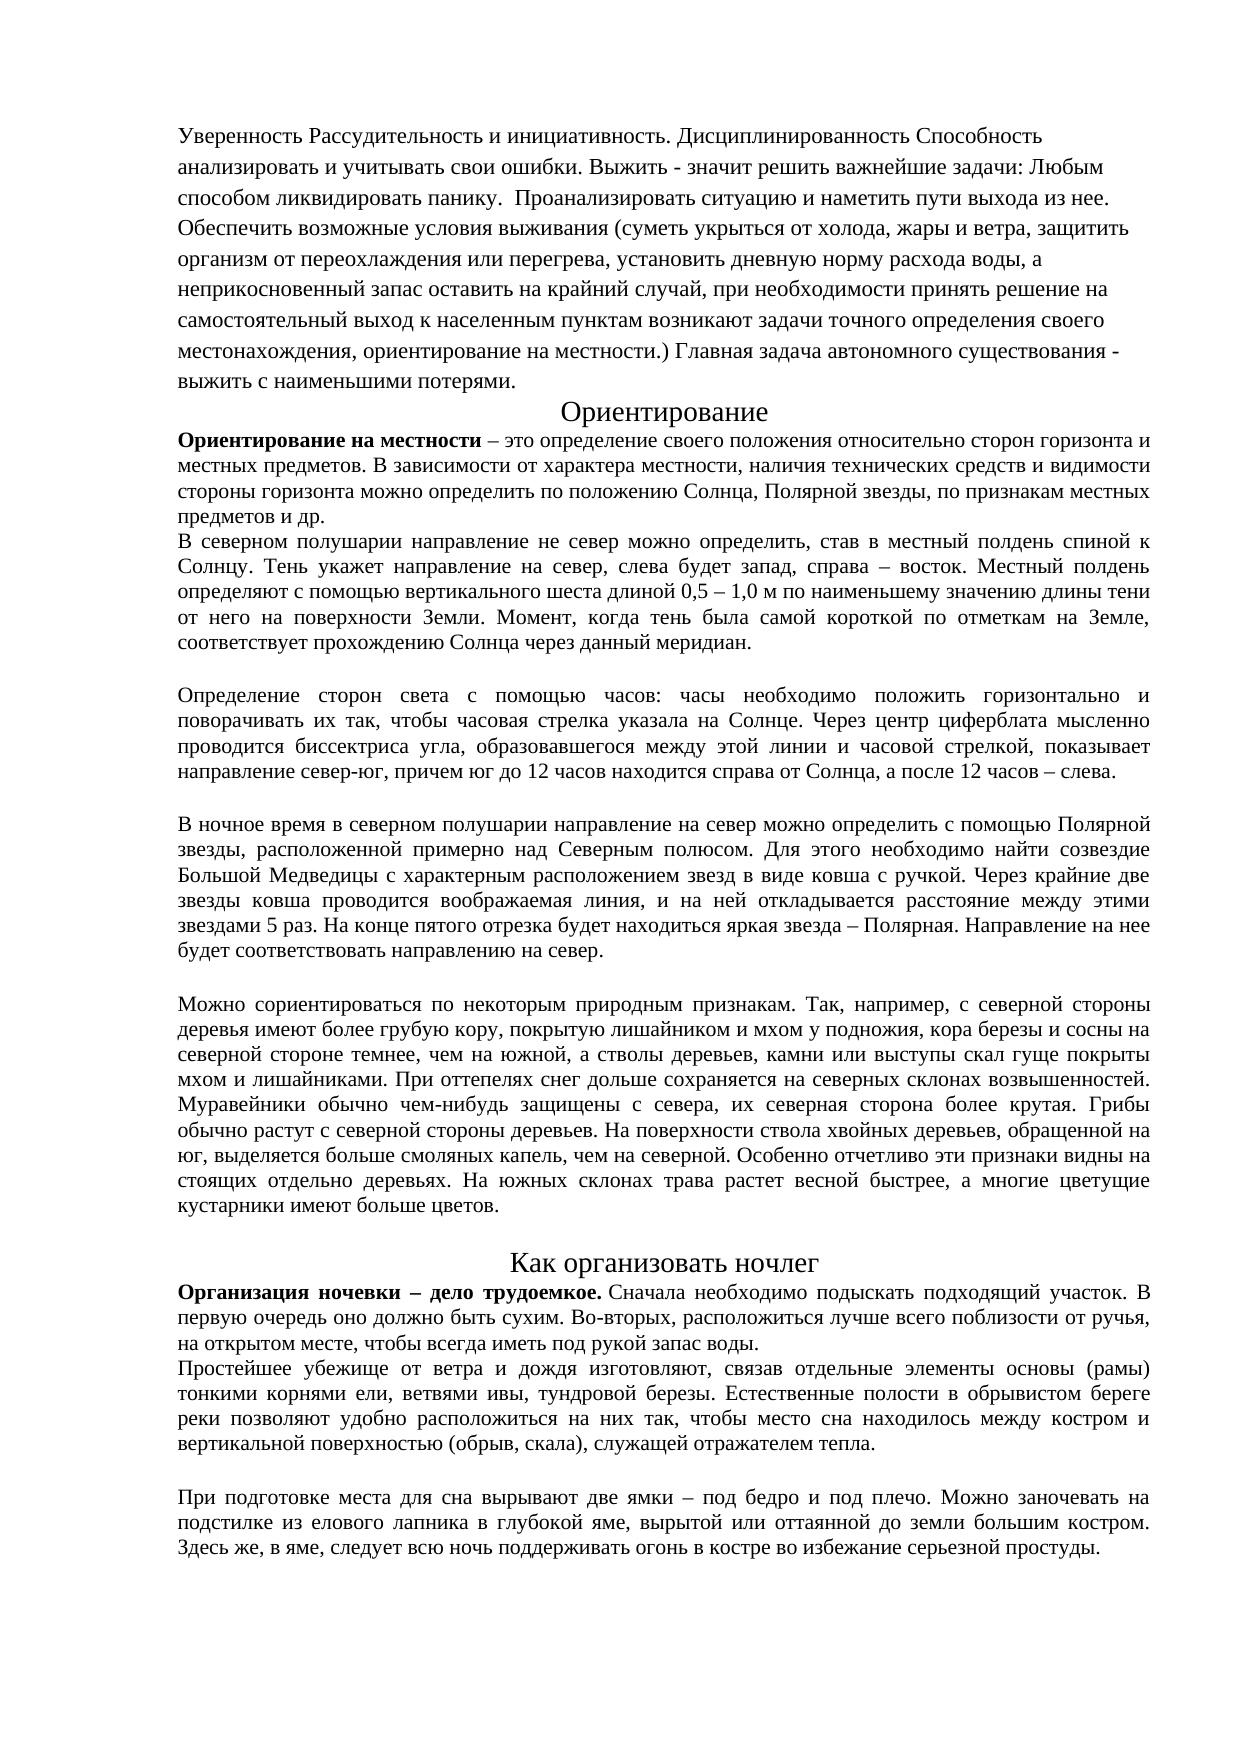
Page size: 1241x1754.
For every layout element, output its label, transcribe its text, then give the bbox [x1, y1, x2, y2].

text В ночное время в северном полушарии направление на север можно определить с помощью Полярной звезды, расположенной примерно над Северным полюсом. Для этого необходимо найти созвездие Большой Медведицы с характерным расположением звезд в виде ковша с ручкой. Через крайние две звезды ковша проводится воображаемая линия, и на ней откладывается расстояние между этими звездами 5 раз. На конце пятого отрезка будет находиться яркая звезда – Полярная. Направление на нее будет соответствовать направлению на север. [177, 811, 1152, 962]
text Организация ночевки – дело трудоемкое. Сначала необходимо подыскать подходящий участок. В первую очередь оно должно быть сухим. Во-вторых, расположиться лучше всего поблизости от ручья, на открытом месте, чтобы всегда иметь под рукой запас воды. [177, 1279, 1152, 1355]
text Простейшее убежище от ветра и дождя изготовляют, связав отдельные элементы основы (рамы) тонкими корнями ели, ветвями ивы, тундровой березы. Естественные полости в обрывистом береге реки позволяют удобно расположиться на них так, чтобы место сна находилось между костром и вертикальной поверхностью (обрыв, скала), служащей отражателем тепла. [177, 1355, 1152, 1456]
text В северном полушарии направление не север можно определить, став в местный полдень спиной к Солнцу. Тень укажет направление на север, слева будет запад, справа – восток. Местный полдень определяют с помощью вертикального шеста длиной 0,5 – 1,0 м по наименьшему значению длины тени от него на поверхности Земли. Момент, когда тень была самой короткой по отметкам на Земле, соответствует прохождению Солнца через данный меридиан. [177, 528, 1152, 654]
text Ориентирование на местности – это определение своего положения относительно сторон горизонта и местных предметов. В зависимости от характера местности, наличия технических средств и видимости стороны горизонта можно определить по положению Солнца, Полярной звезды, по признакам местных предметов и др. [177, 427, 1152, 528]
text Можно сориентироваться по некоторым природным признакам. Так, например, с северной стороны деревья имеют более грубую кору, покрытую лишайником и мхом у подножия, кора березы и сосны на северной стороне темнее, чем на южной, а стволы деревьев, камни или выступы скал гуще покрыты мхом и лишайниками. При оттепелях снег дольше сохраняется на северных склонах возвышенностей. Муравейники обычно чем-нибудь защищены с севера, их северная сторона более крутая. Грибы обычно растут с северной стороны деревьев. На поверхности ствола хвойных деревьев, обращенной на юг, выделяется больше смоляных капель, чем на северной. Особенно отчетливо эти признаки видны на стоящих отдельно деревьях. На южных склонах трава растет весной быстрее, а многие цветущие кустарники имеют больше цветов. [177, 991, 1152, 1217]
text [177, 118, 1152, 394]
text Определение сторон света с помощью часов: часы необходимо положить горизонтально и поворачивать их так, чтобы часовая стрелка указала на Солнце. Через центр циферблата мысленно проводится биссектриса угла, образовавшегося между этой линии и часовой стрелкой, показывает направление север-юг, причем юг до 12 часов находится справа от Солнца, а после 12 часов – слева. [177, 682, 1152, 783]
text Как организовать ночлег [177, 1246, 1152, 1279]
text При подготовке места для сна вырывают две ямки – под бедро и под плечо. Можно заночевать на подстилке из елового лапника в глубокой яме, вырытой или оттаянной до земли большим костром. Здесь же, в яме, следует всю ночь поддерживать огонь в костре во избежание серьезной простуды. [177, 1484, 1152, 1559]
text Ориентирование [177, 394, 1152, 427]
